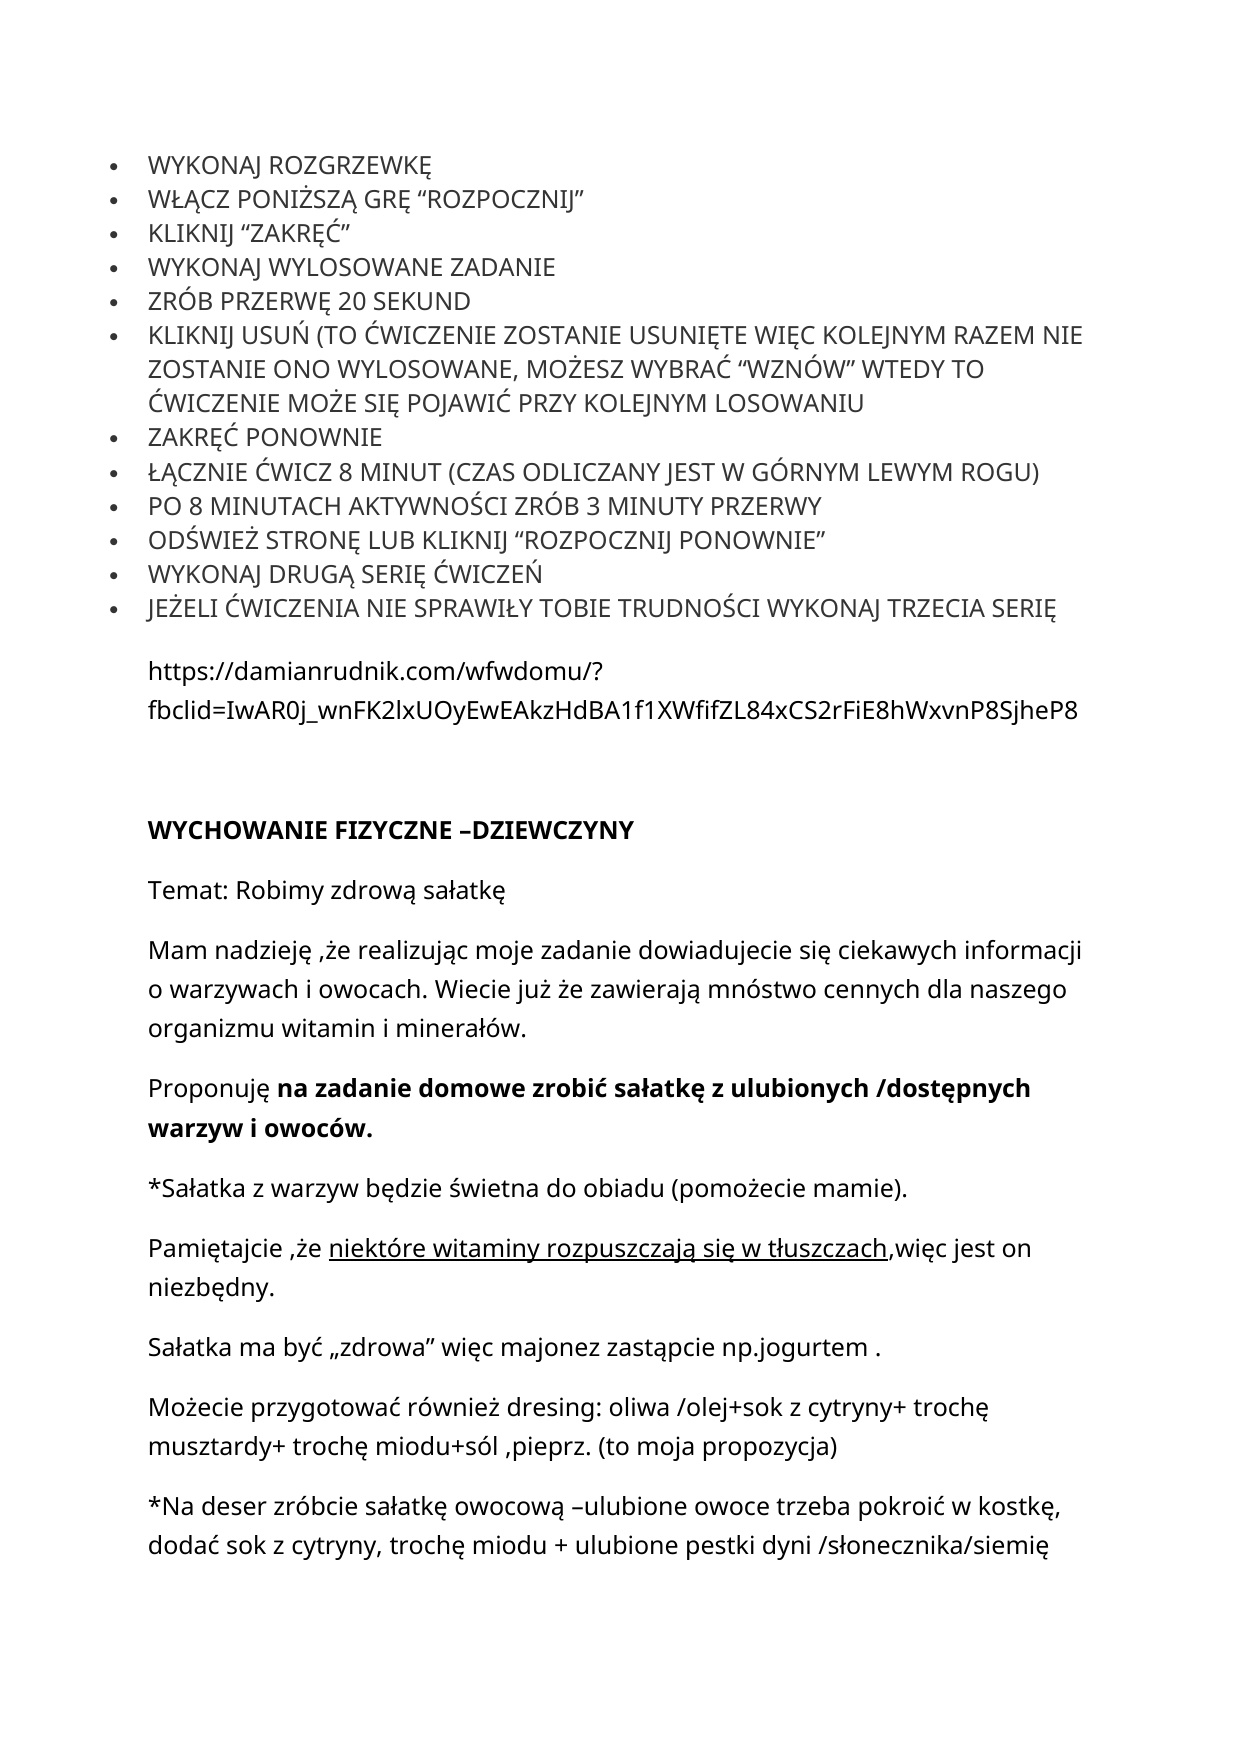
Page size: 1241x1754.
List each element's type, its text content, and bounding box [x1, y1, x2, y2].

text Możecie przygotować również dresing: oliwa /olej+sok z cytryny+ trochę musztardy+ trochę miodu+sól ,pieprz. (to moja propozycja) [148, 1389, 1093, 1463]
text Pamiętajcie ,że niektóre witaminy rozpuszczają się w tłuszczach,więc jest on niezbędny. [148, 1230, 1093, 1303]
list WYKONAJ DRUGĄ SERIĘ ĆWICZEŃ [110, 556, 1093, 590]
list ZRÓB PRZERWĘ 20 SEKUND [110, 284, 1093, 318]
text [148, 1489, 1093, 1562]
text https://damianrudnik.com/wfwdomu/?fbclid=IwAR0j_wnFK2lxUOyEwEAkzHdBA1f1XWfifZL84xCS2rFiE8hWxvnP8SjheP8 [148, 654, 1093, 727]
list WYKONAJ WYLOSOWANE ZADANIE [110, 250, 1093, 284]
list WYKONAJ ROZGRZEWKĘ [110, 148, 1093, 182]
text Proponuję na zadanie domowe zrobić sałatkę z ulubionych /dostępnych warzyw i owoców. [148, 1071, 1093, 1144]
text Mam nadzieję ,że realizując moje zadanie dowiadujecie się ciekawych informacji o warzywach i owocach. Wiecie już że zawierają mnóstwo cennych dla naszego organizmu witamin i minerałów. [148, 933, 1093, 1045]
text WYCHOWANIE FIZYCZNE –DZIEWCZYNY [148, 813, 1093, 847]
text Sałatka ma być „zdrowa” więc majonez zastąpcie np.jogurtem . [148, 1329, 1093, 1363]
list WŁĄCZ PONIŻSZĄ GRĘ “ROZPOCZNIJ” [110, 182, 1093, 216]
text *Sałatka z warzyw będzie świetna do obiadu (pomożecie mamie). [148, 1170, 1093, 1204]
list KLIKNIJ “ZAKRĘĆ” [110, 216, 1093, 250]
list PO 8 MINUTACH AKTYWNOŚCI ZRÓB 3 MINUTY PRZERWY [110, 488, 1093, 522]
list ZAKRĘĆ PONOWNIE [110, 420, 1093, 454]
list ODŚWIEŻ STRONĘ LUB KLIKNIJ “ROZPOCZNIJ PONOWNIE” [110, 522, 1093, 556]
list ŁĄCZNIE ĆWICZ 8 MINUT (CZAS ODLICZANY JEST W GÓRNYM LEWYM ROGU) [110, 454, 1093, 488]
list KLIKNIJ USUŃ (TO ĆWICZENIE ZOSTANIE USUNIĘTE WIĘC KOLEJNYM RAZEM NIE ZOSTANIE ONO WYLOSOWANE, MOŻESZ WYBRAĆ “WZNÓW” WTEDY TO ĆWICZENIE MOŻE SIĘ POJAWIĆ PRZY KOLEJNYM LOSOWANIU [110, 318, 1093, 420]
list JEŻELI ĆWICZENIA NIE SPRAWIŁY TOBIE TRUDNOŚCI WYKONAJ TRZECIA SERIĘ [110, 590, 1093, 624]
text Temat: Robimy zdrową sałatkę [148, 873, 1093, 907]
